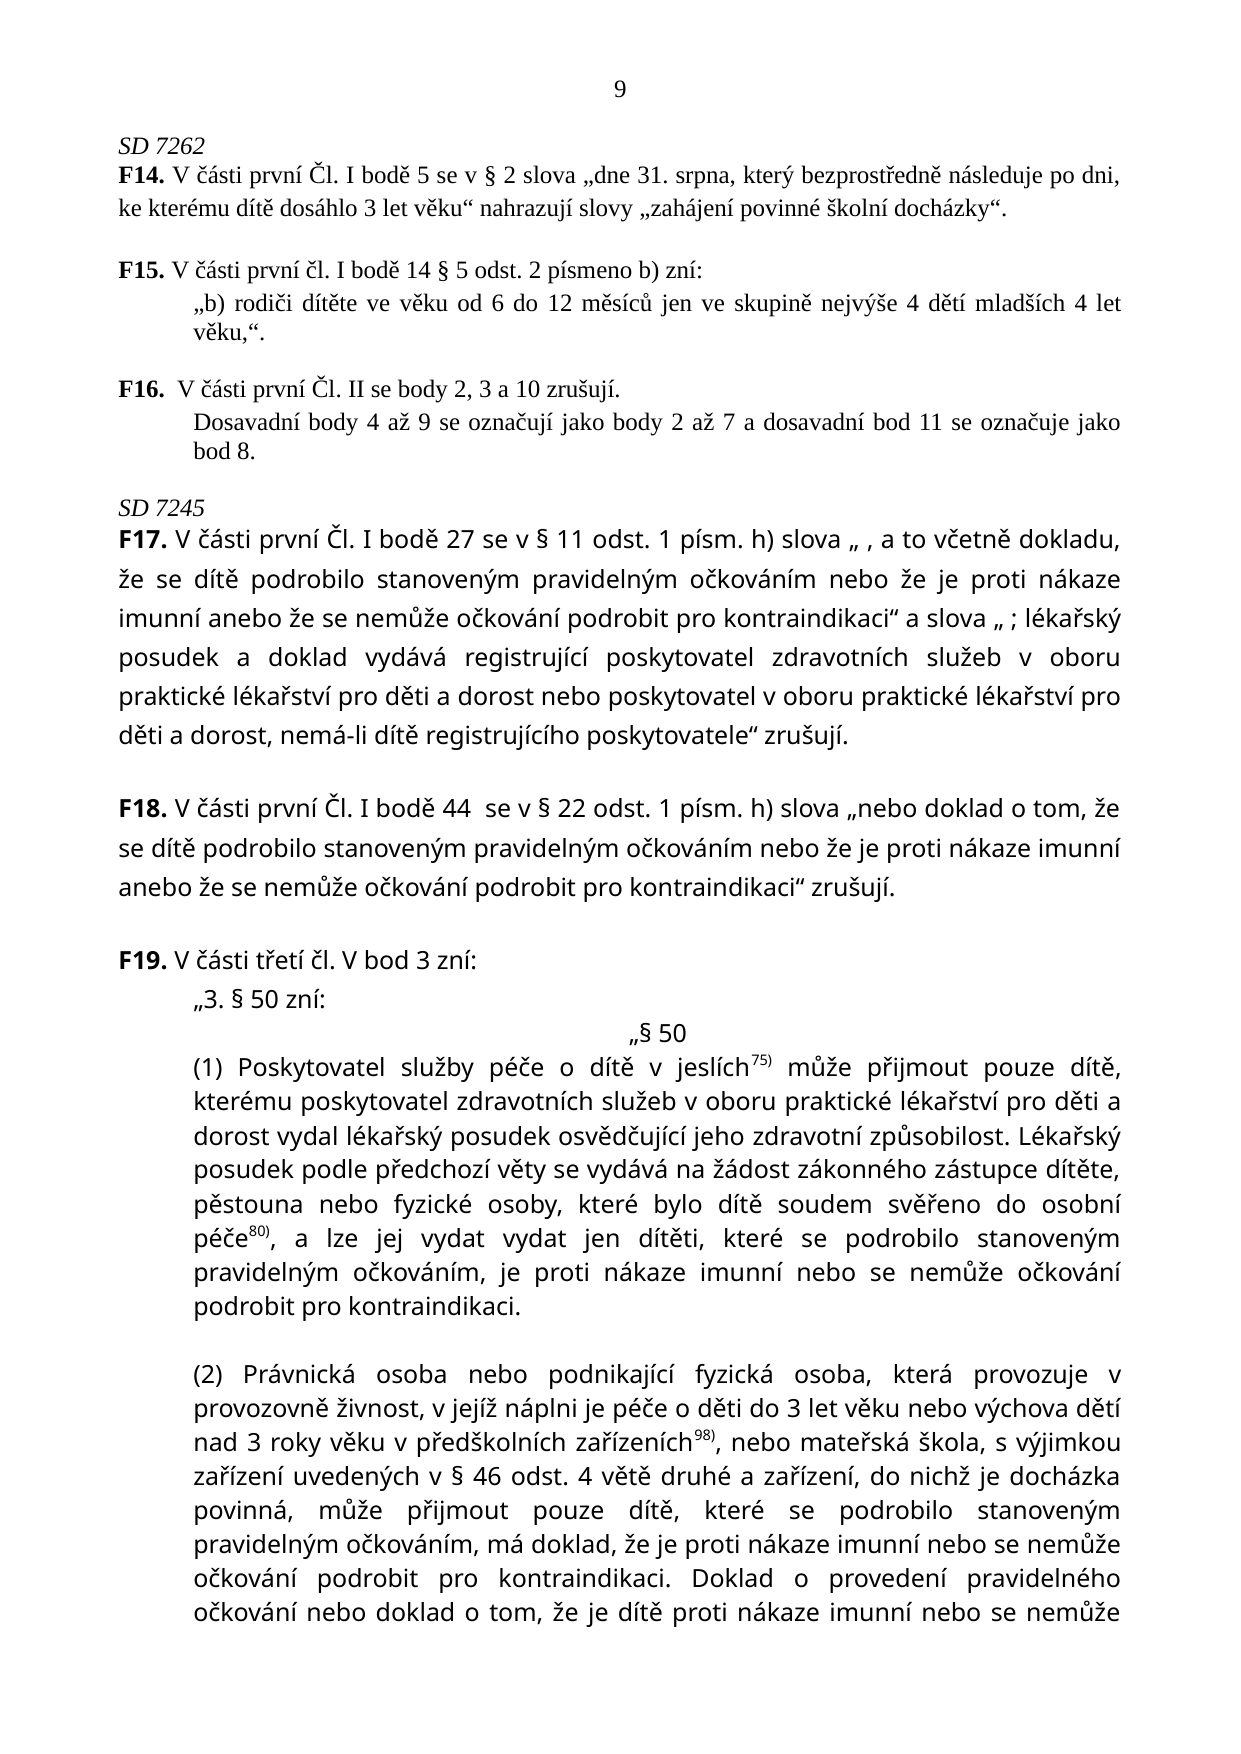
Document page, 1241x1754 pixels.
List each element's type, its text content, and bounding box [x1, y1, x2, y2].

text „3. § 50 zní: [193, 982, 1122, 1016]
text (1) Poskytovatel služby péče o dítě v jeslích75) může přijmout pouze dítě, kterému poskytovatel zdravotních služeb v oboru praktické lékařství pro děti a dorost vydal lékařský posudek osvědčující jeho zdravotní způsobilost. Lékařský posudek podle předchozí věty se vydává na žádost zákonného zástupce dítěte, pěstouna nebo fyzické osoby, které bylo dítě soudem svěřeno do osobní péče80), a lze jej vydat vydat jen dítěti, které se podrobilo stanoveným pravidelným očkováním, je proti nákaze imunní nebo se nemůže očkování podrobit pro kontraindikaci. [193, 1050, 1122, 1322]
text Dosavadní body 4 až 9 se označují jako body 2 až 7 a dosavadní bod 11 se označuje jako bod 8. [193, 407, 1122, 464]
text F19. V části třetí čl. V bod 3 zní: [118, 943, 1122, 977]
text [193, 1357, 1122, 1629]
text SD 7245 [118, 493, 1122, 522]
text SD 7262 [118, 131, 1122, 160]
text F16. V části první Čl. II se body 2, 3 a 10 zrušují. [118, 374, 1122, 403]
text „b) rodiči dítěte ve věku od 6 do 12 měsíců jen ve skupině nejvýše 4 dětí mladších 4 let věku,“. [193, 288, 1122, 345]
text F14. V části první Čl. I bodě 5 se v § 2 slova „dne 31. srpna, který bezprostředně následuje po dni, ke kterému dítě dosáhlo 3 let věku“ nahrazují slovy „zahájení povinné školní docházky“. [118, 160, 1122, 222]
text F18. V části první Čl. I bodě 44 se v § 22 odst. 1 písm. h) slova „nebo doklad o tom, že se dítě podrobilo stanoveným pravidelným očkováním nebo že je proti nákaze imunní anebo že se nemůže očkování podrobit pro kontraindikaci“ zrušují. [118, 791, 1122, 903]
text F17. V části první Čl. I bodě 27 se v § 11 odst. 1 písm. h) slova „ , a to včetně dokladu, že se dítě podrobilo stanoveným pravidelným očkováním nebo že je proti nákaze imunní anebo že se nemůže očkování podrobit pro kontraindikaci“ a slova „ ; lékařský posudek a doklad vydává registrující poskytovatel zdravotních služeb v oboru praktické lékařství pro děti a dorost nebo poskytovatel v oboru praktické lékařství pro děti a dorost, nemá-li dítě registrujícího poskytovatele“ zrušují. [118, 522, 1122, 752]
text F15. V části první čl. I bodě 14 § 5 odst. 2 písmeno b) zní: [118, 255, 1122, 283]
text „§ 50 [193, 1016, 1122, 1050]
